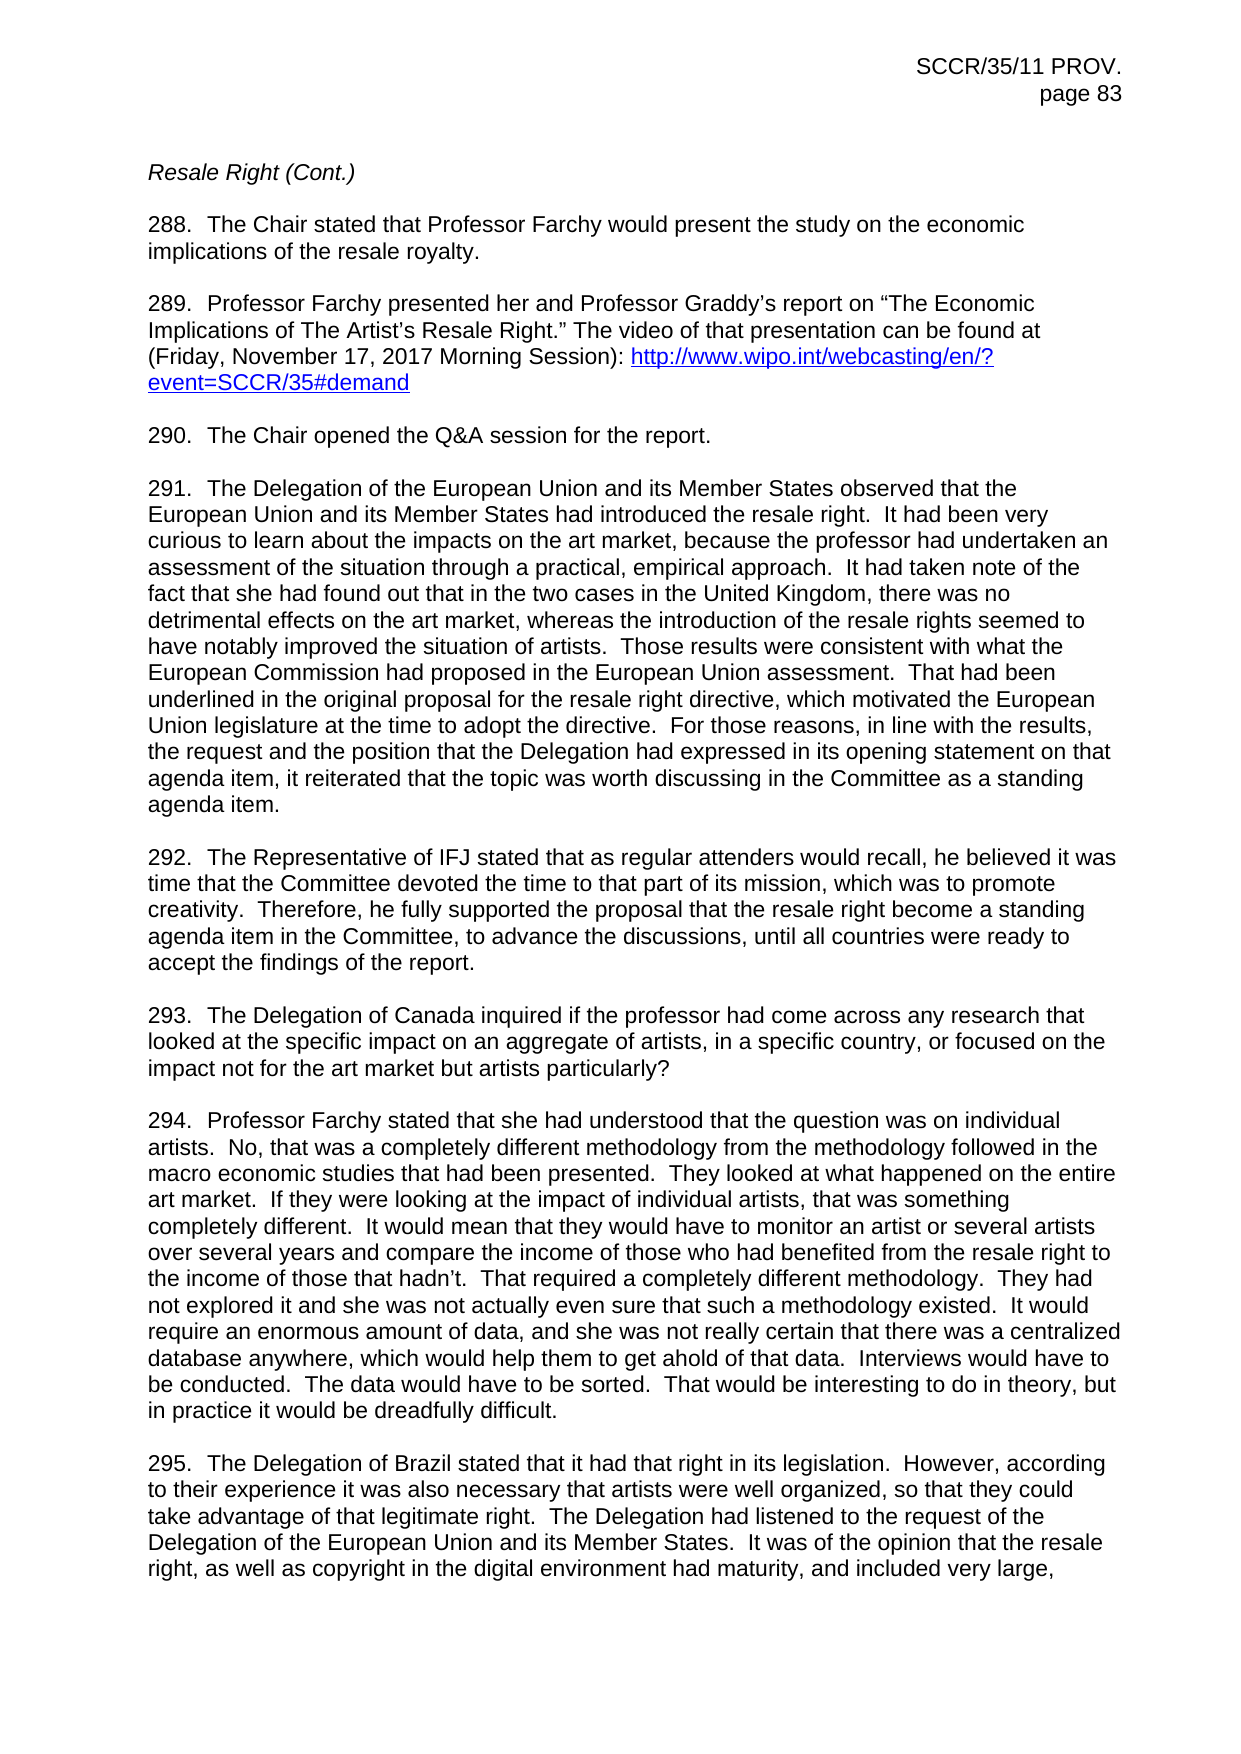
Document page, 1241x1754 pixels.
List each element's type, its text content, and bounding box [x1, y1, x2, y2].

text Resale Right (Cont.) [148, 158, 1122, 185]
list The Representative of IFJ stated that as regular attenders would recall, he believed it was time that the Committee devoted the time to that part of its mission, which was to promote creativity. Therefore, he fully supported the proposal that the resale right become a standing agenda item in the Committee, to advance the discussions, until all countries were ready to accept the findings of the report. [148, 844, 1122, 976]
list The Chair opened the Q&A session for the report. [148, 422, 1122, 448]
list Professor Farchy stated that she had understood that the question was on individual artists. No, that was a completely different methodology from the methodology followed in the macro economic studies that had been presented. They looked at what happened on the entire art market. If they were looking at the impact of individual artists, that was something completely different. It would mean that they would have to monitor an artist or several artists over several years and compare the income of those who had benefited from the resale right to the income of those that hadn’t. That required a completely different methodology. They had not explored it and she was not actually even sure that such a methodology existed. It would require an enormous amount of data, and she was not really certain that there was a centralized database anywhere, which would help them to get ahold of that data. Interviews would have to be conducted. The data would have to be sorted. That would be interesting to do in theory, but in practice it would be dreadfully difficult. [148, 1107, 1122, 1423]
list The Delegation of Canada inquired if the professor had come across any research that looked at the specific impact on an aggregate of artists, in a specific country, or focused on the impact not for the art market but artists particularly? [148, 1002, 1122, 1081]
list Professor Farchy presented her and Professor Graddy’s report on “The Economic Implications of The Artist’s Resale Right.” The video of that presentation can be found at (Friday, November 17, 2017 Morning Session): http://www.wipo.int/webcasting/en/?event=SCCR/35#demand [148, 290, 1122, 396]
list The Chair stated that Professor Farchy would present the study on the economic implications of the resale royalty. [148, 211, 1122, 264]
list The Delegation of the European Union and its Member States observed that the European Union and its Member States had introduced the resale right. It had been very curious to learn about the impacts on the art market, because the professor had undertaken an assessment of the situation through a practical, empirical approach. It had taken note of the fact that she had found out that in the two cases in the United Kingdom, there was no detrimental effects on the art market, whereas the introduction of the resale rights seemed to have notably improved the situation of artists. Those results were consistent with what the European Commission had proposed in the European Union assessment. That had been underlined in the original proposal for the resale right directive, which motivated the European Union legislature at the time to adopt the directive. For those reasons, in line with the results, the request and the position that the Delegation had expressed in its opening statement on that agenda item, it reiterated that the topic was worth discussing in the Committee as a standing agenda item. [148, 475, 1122, 817]
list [148, 1450, 1122, 1582]
